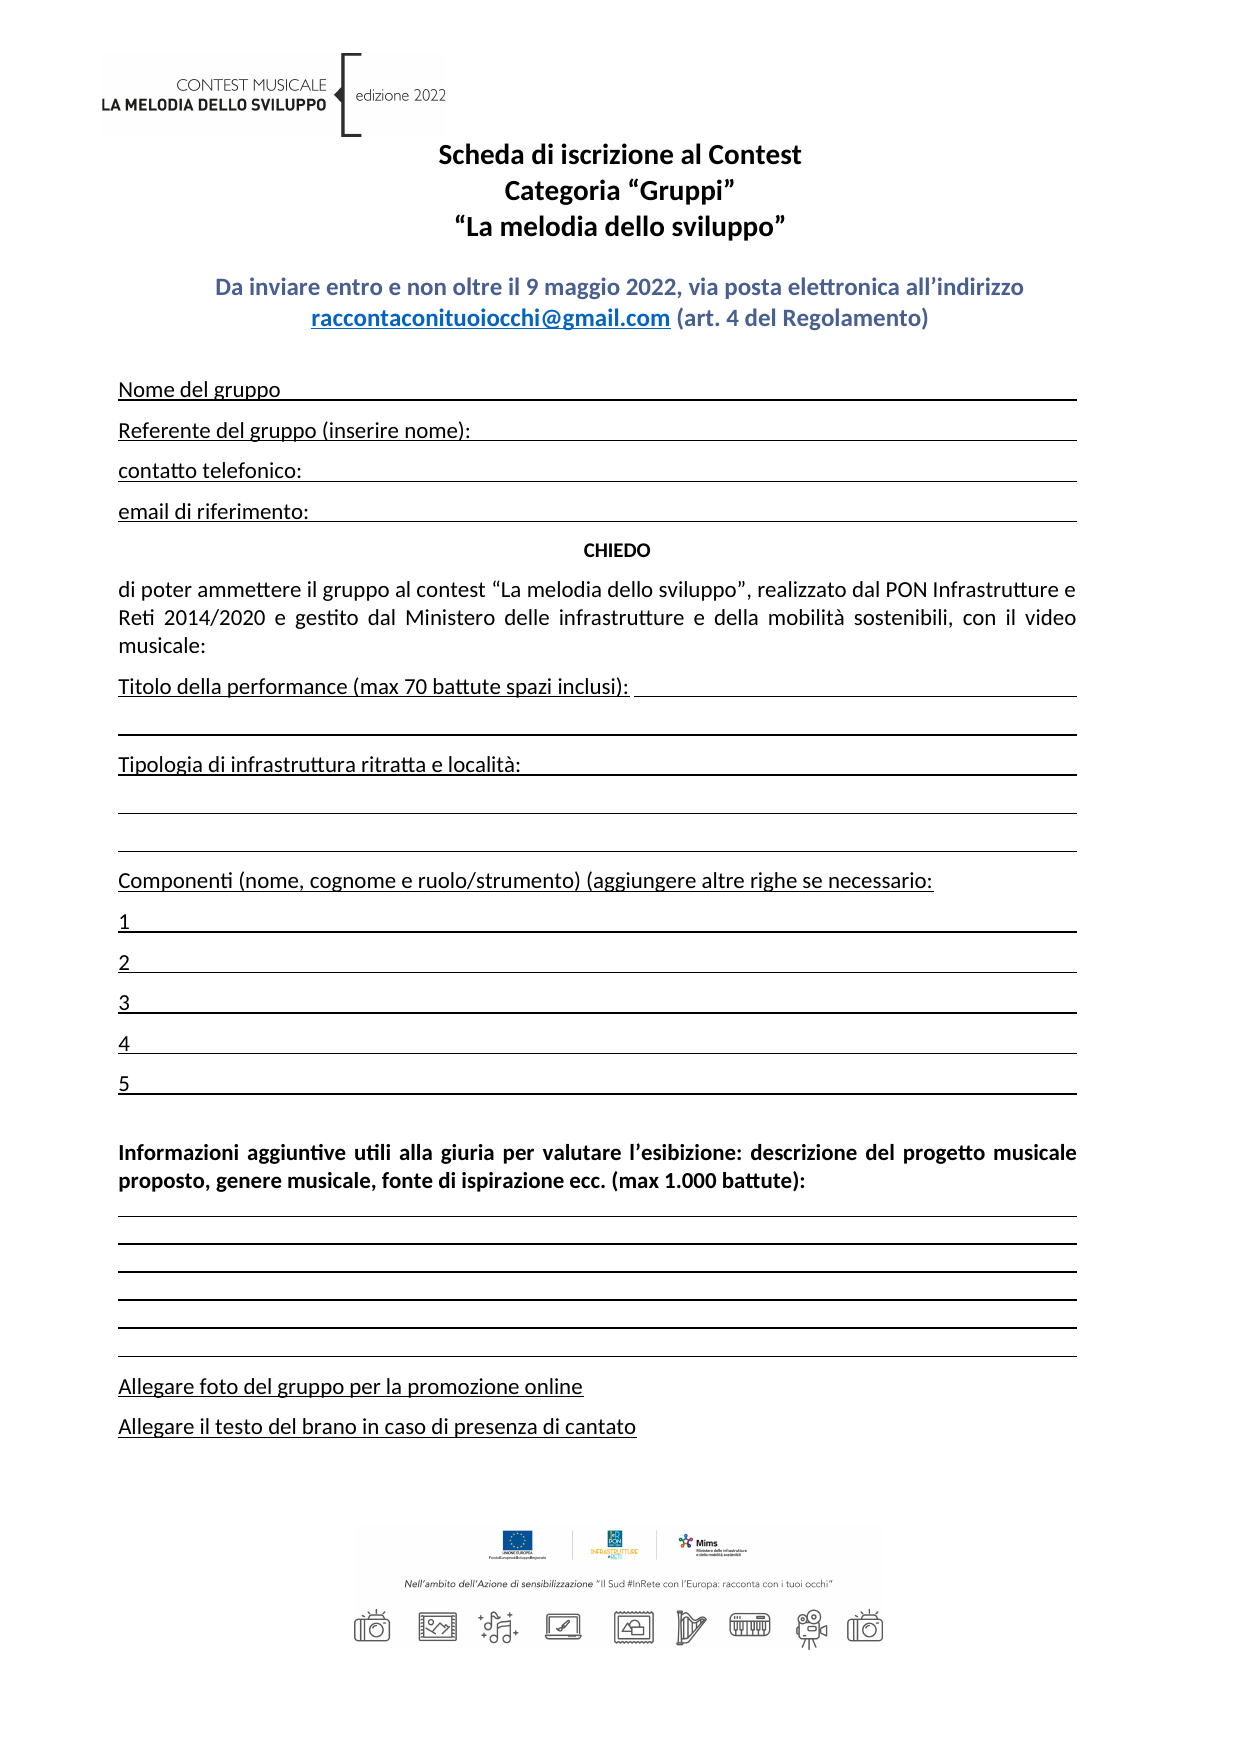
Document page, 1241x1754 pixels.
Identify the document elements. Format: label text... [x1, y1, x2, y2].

text Componenti (nome, cognome e ruolo/strumento) (aggiungere altre righe se necessario: [118, 867, 1078, 895]
text Allegare foto del gruppo per la promozione online [118, 1372, 1078, 1400]
text Categoria “Gruppi” [118, 172, 1122, 208]
text 1 [118, 907, 1078, 935]
text Titolo della performance (max 70 battute spazi inclusi): [118, 672, 1078, 700]
picture [102, 53, 446, 137]
text “La melodia dello sviluppo” [118, 208, 1122, 243]
text Nome del gruppo [118, 375, 1078, 403]
text CHIEDO [156, 537, 1078, 563]
text 3 [118, 988, 1078, 1016]
text contatto telefonico: [118, 456, 1078, 484]
text 4 [118, 1029, 1078, 1057]
text Scheda di iscrizione al Contest [118, 118, 1122, 172]
text Informazioni aggiuntive utili alla giuria per valutare l’esibizione: descrizione del progetto musicale proposto, genere musicale, fonte di ispirazione ecc. (max 1.000 battute): [118, 1138, 1078, 1194]
text Allegare il testo del brano in caso di presenza di cantato [118, 1412, 1078, 1440]
text email di riferimento: [118, 497, 1078, 525]
text Tipologia di infrastruttura ritratta e località: [118, 750, 1078, 778]
text Referente del gruppo (inserire nome): [118, 416, 1078, 444]
text Da inviare entro e non oltre il 9 maggio 2022, via posta elettronica all’indirizzo raccontaconituoiocchi@gmail.com (art. 4 del Regolamento) [118, 271, 1122, 332]
picture [354, 1524, 883, 1650]
text 2 [118, 948, 1078, 976]
text di poter ammettere il gruppo al contest “La melodia dello sviluppo”, realizzato dal PON Infrastrutture e Reti 2014/2020 e gestito dal Ministero delle infrastrutture e della mobilità sostenibili, con il video musicale: [118, 575, 1078, 659]
text 5 [118, 1069, 1078, 1097]
